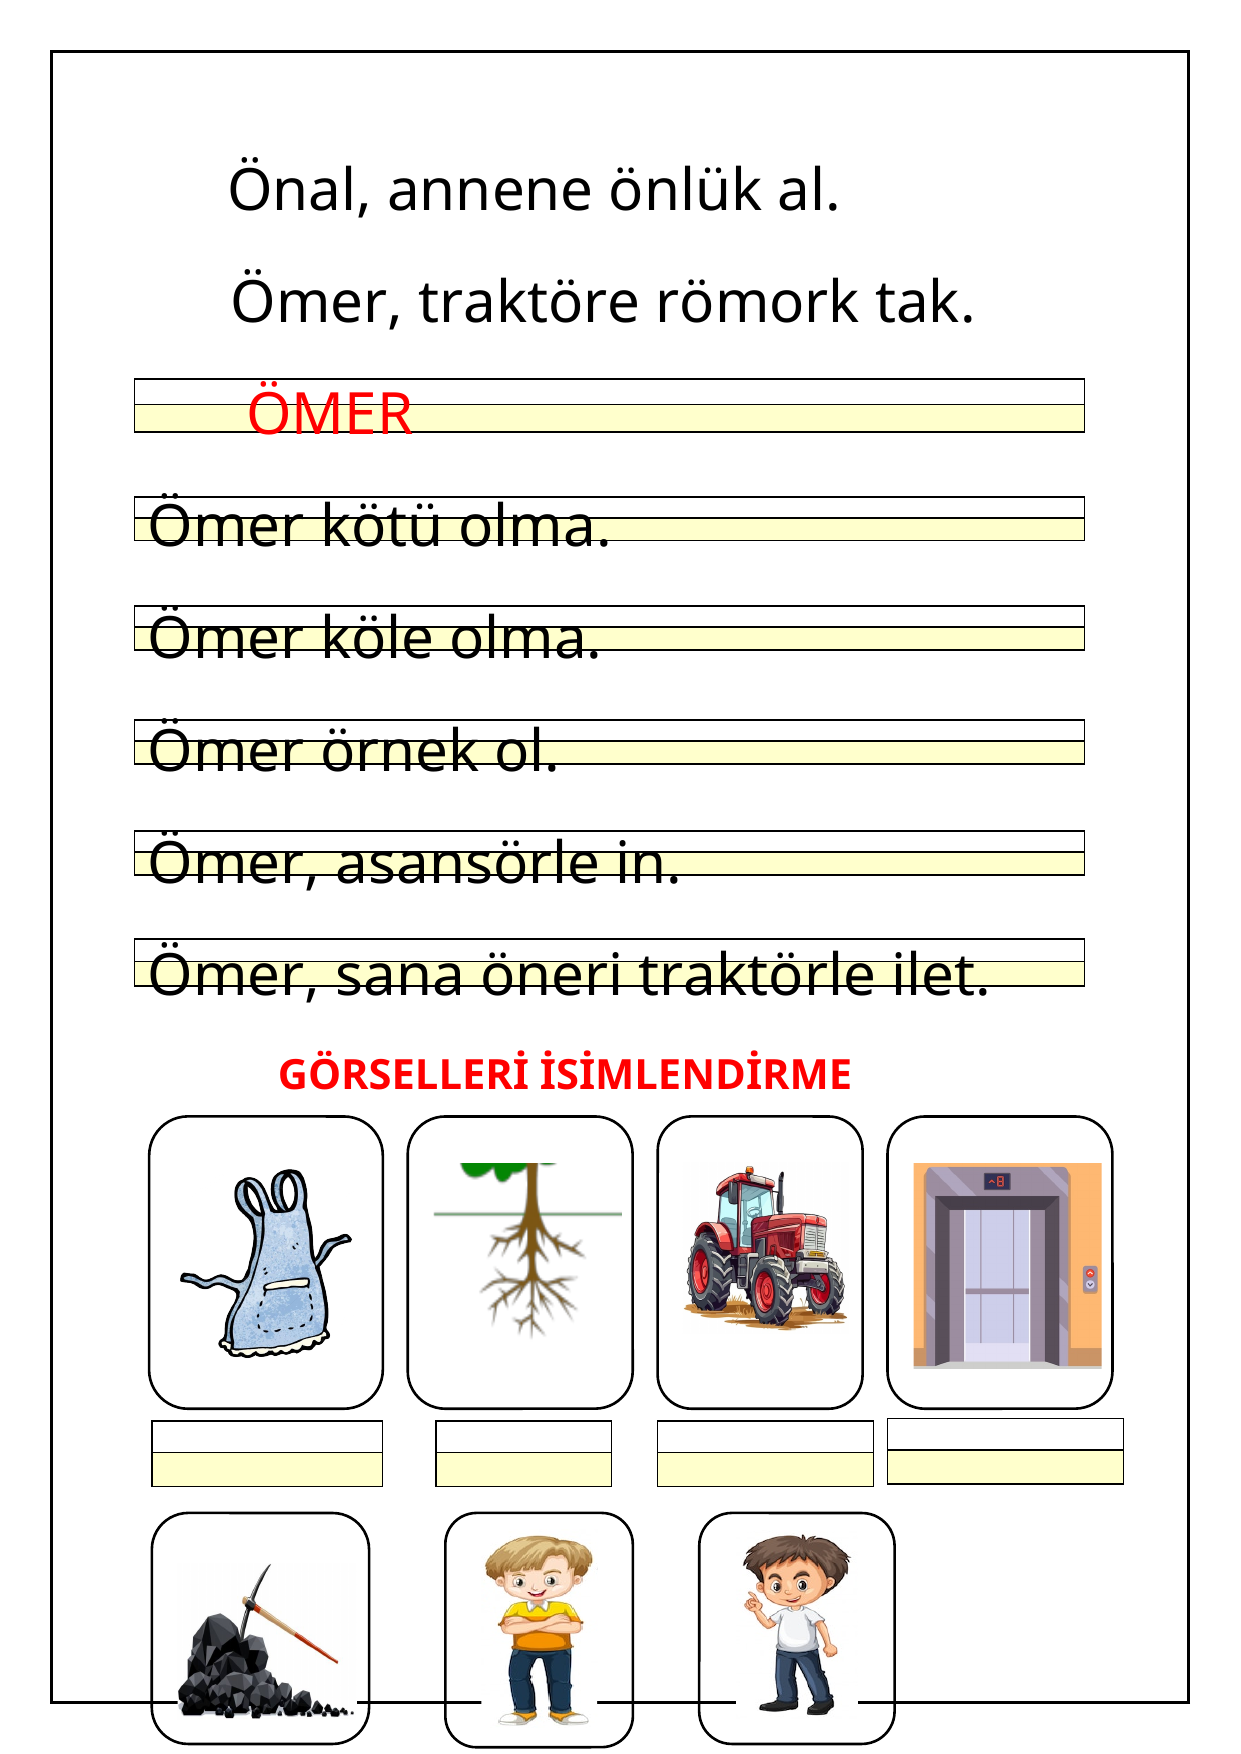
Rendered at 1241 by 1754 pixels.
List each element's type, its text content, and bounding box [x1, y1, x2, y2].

text GÖRSELLERİ İSİMLENDİRME [148, 1045, 1093, 1102]
picture [178, 1163, 354, 1361]
picture [433, 1163, 622, 1342]
picture [481, 1529, 598, 1728]
text ÖMER [148, 372, 1093, 451]
text Ömer, sana öneri traktörle ilet. [148, 933, 1093, 1012]
text Ömer, asansörle in. [148, 821, 1093, 900]
text Ömer köle olma. [148, 596, 1093, 676]
text Ömer, traktöre römork tak. [148, 260, 1093, 339]
picture [913, 1163, 1102, 1369]
picture [177, 1563, 357, 1720]
text Önal, annene önlük al. [148, 148, 1093, 227]
picture [736, 1530, 858, 1721]
text Ömer kötü olma. [148, 484, 1093, 564]
text Ömer örnek ol. [148, 708, 1093, 788]
